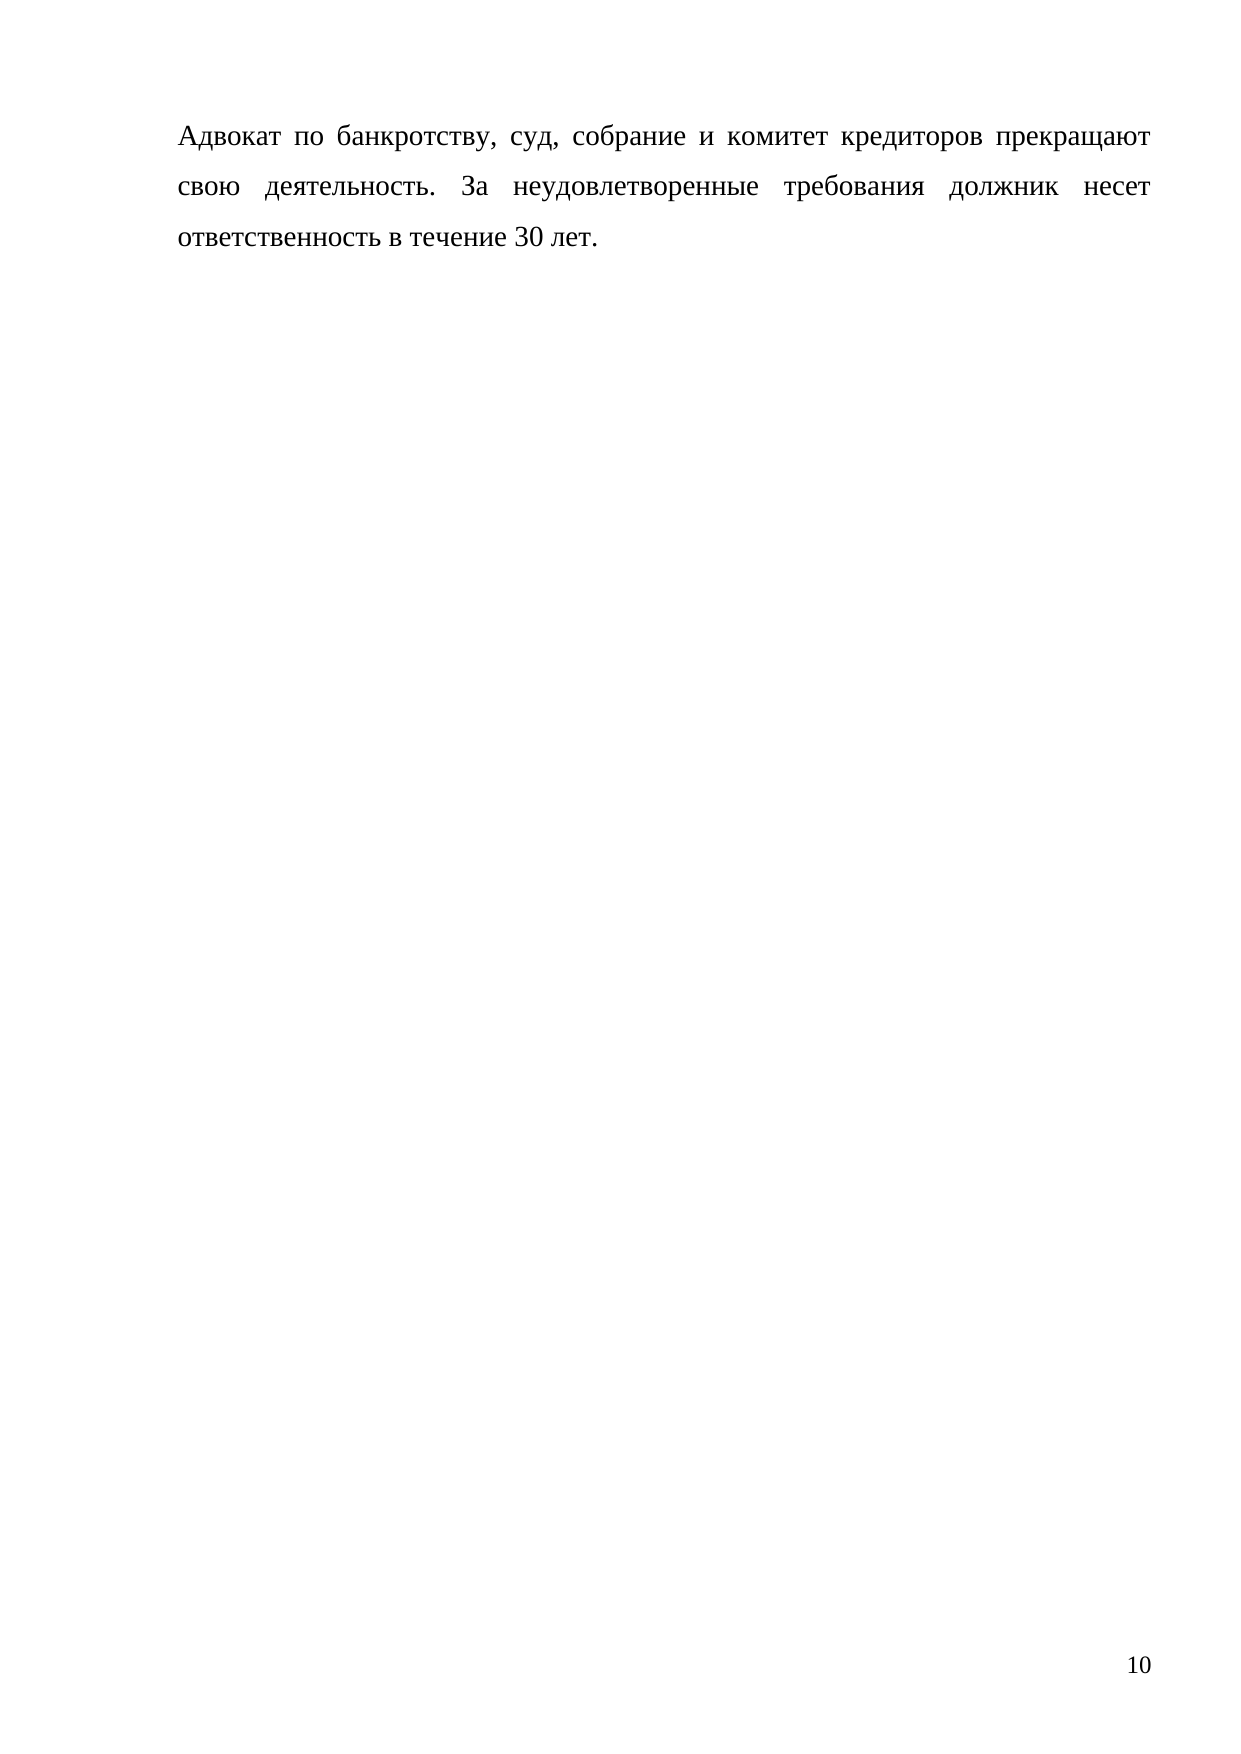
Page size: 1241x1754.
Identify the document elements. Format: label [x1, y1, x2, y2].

text [177, 118, 1152, 252]
